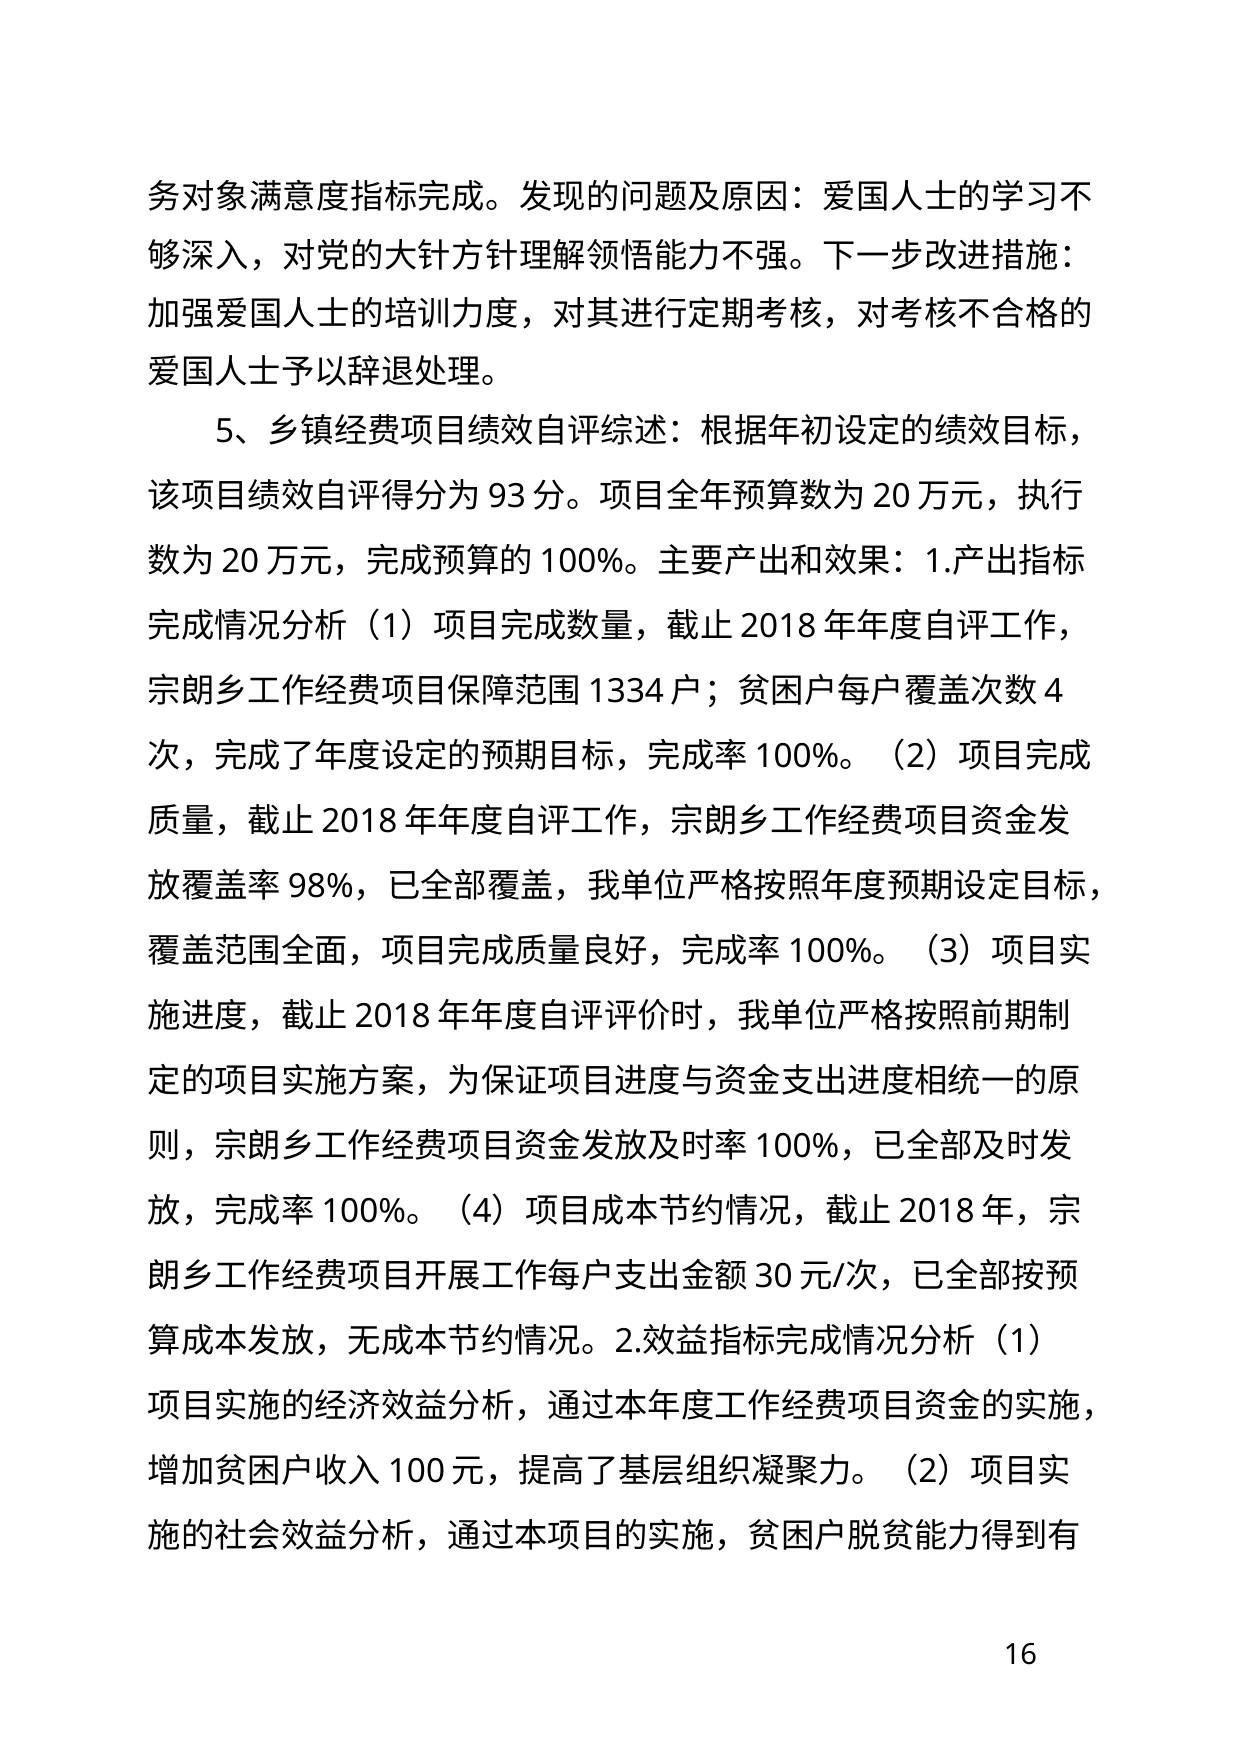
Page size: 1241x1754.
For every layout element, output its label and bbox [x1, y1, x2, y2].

text [148, 395, 1093, 1565]
text [148, 162, 1092, 395]
